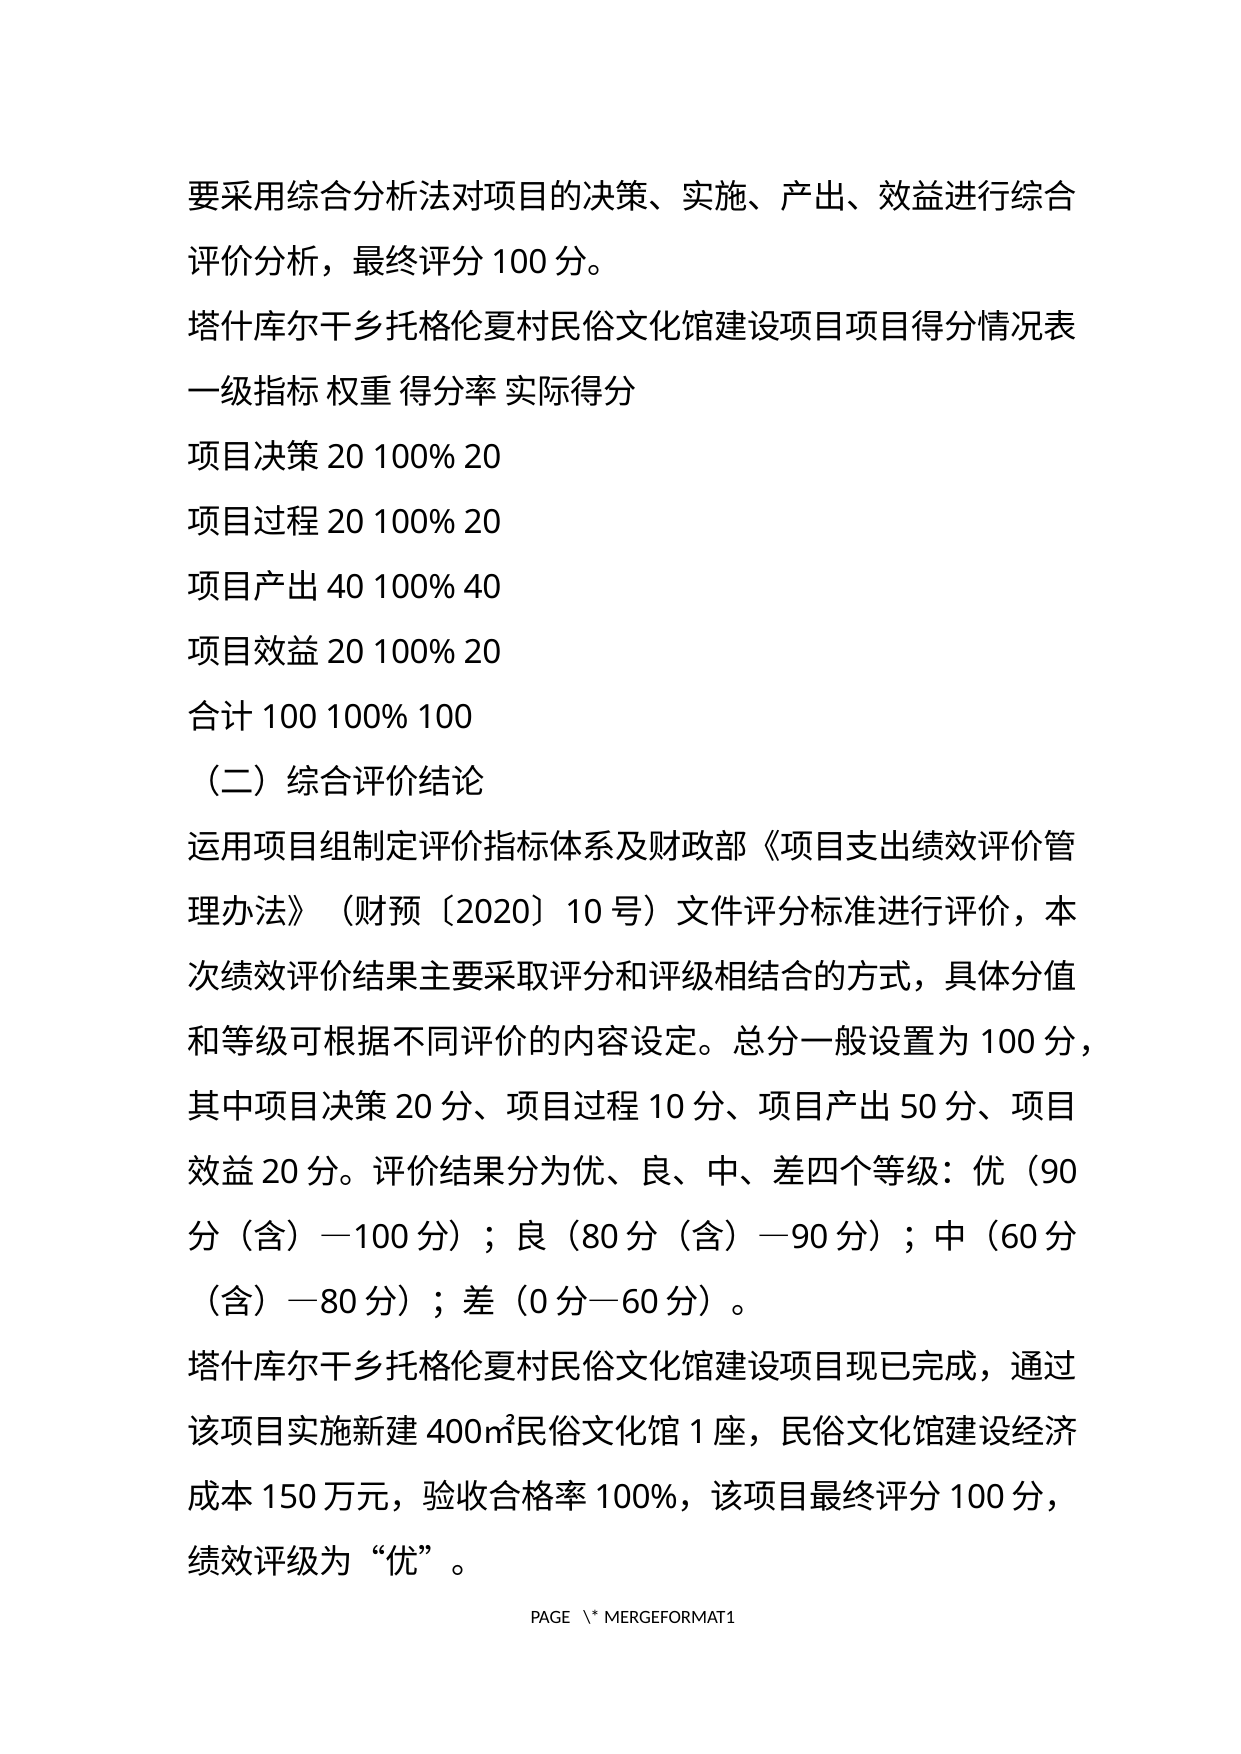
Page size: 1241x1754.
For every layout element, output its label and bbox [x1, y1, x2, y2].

text [187, 162, 1078, 1592]
